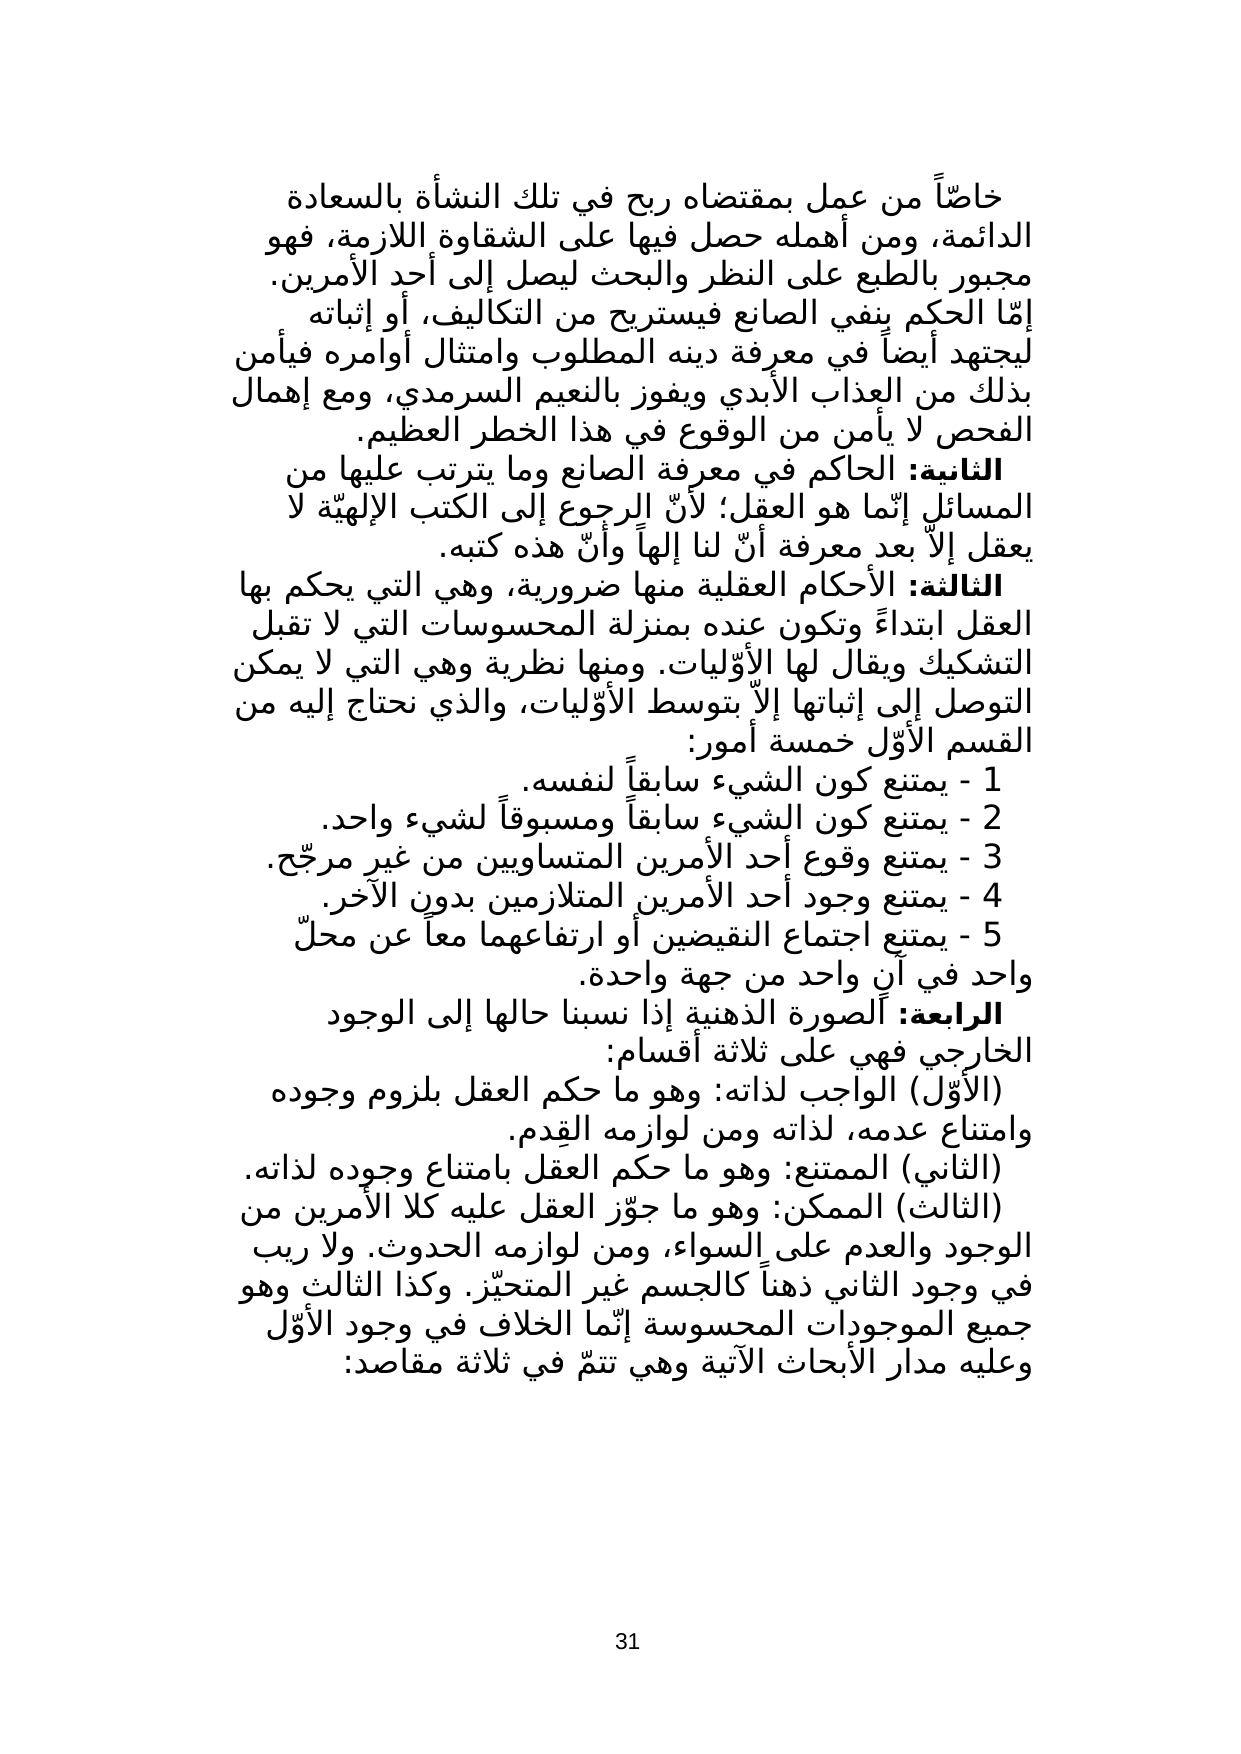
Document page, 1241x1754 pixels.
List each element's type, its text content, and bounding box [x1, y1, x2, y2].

text (الثالث) الممكن: وهو ما جوّز العقل عليه كلا الأمرين من الوجود والعدم على السواء، ومن لوازمه الحدوث. ولا ريب في وجود الثاني ذهناً كالجسم غير المتحيّز. وكذا الثالث وهو جميع الموجودات المحسوسة إنّما الخلاف في وجود الأوّل وعليه مدار الأبحاث الآتية وهي تتمّ في ثلاثة مقاصد: [222, 1187, 1033, 1382]
text 3 - يمتنع وقوع أحد الأمرين المتساويين من غير مرجّح. [222, 838, 1033, 877]
text (الثاني) الممتنع: وهو ما حكم العقل بامتناع وجوده لذاته. [222, 1148, 1033, 1187]
text 2 - يمتنع كون الشيء سابقاً ومسبوقاً لشيء واحد. [222, 799, 1033, 838]
text الرابعة: الصورة الذهنية إذا نسبنا حالها إلى الوجود الخارجي فهي على ثلاثة أقسام: [222, 993, 1033, 1071]
text 1 - يمتنع كون الشيء سابقاً لنفسه. [222, 760, 1033, 799]
text الثالثة: الأحكام العقلية منها ضرورية، وهي التي يحكم بها العقل ابتداءً وتكون عنده بمنزلة المحسوسات التي لا تقبل التشكيك ويقال لها الأوّليات. ومنها نظرية وهي التي لا يمكن التوصل إلى إثباتها إلاّ بتوسط الأوّليات، والذي نحتاج إليه من القسم الأوّل خمسة أمور: [222, 566, 1033, 760]
text 5 - يمتنع اجتماع النقيضين أو ارتفاعهما معاً عن محلّ واحد في آنٍ واحد من جهة واحدة. [222, 915, 1033, 993]
text 4 - يمتنع وجود أحد الأمرين المتلازمين بدون الآخر. [222, 877, 1033, 915]
text خاصّاً من عمل بمقتضاه ربح في تلك النشأة بالسعادة الدائمة، ومن أهمله حصل فيها على الشقاوة اللازمة، فهو مجبور بالطبع على النظر والبحث ليصل إلى أحد الأمرين. إمّا الحكم بنفي الصانع فيستريح من التكاليف، أو إثباته ليجتهد أيضاً في معرفة دينه المطلوب وامتثال أوامره فيأمن بذلك من العذاب الأبدي ويفوز بالنعيم السرمدي، ومع إهمال الفحص لا يأمن من الوقوع في هذا الخطر العظيم. [222, 177, 1033, 449]
text الثانية: الحاكم في معرفة الصانع وما يترتب عليها من المسائل إنّما هو العقل؛ لأنّ الرجوع إلى الكتب الإلهيّة لا يعقل إلاّ بعد معرفة أنّ لنا إلهاً وأنّ هذه كتبه. [222, 449, 1033, 566]
text (الأوّل) الواجب لذاته: وهو ما حكم العقل بلزوم وجوده وامتناع عدمه، لذاته ومن لوازمه القِدم. [222, 1071, 1033, 1148]
